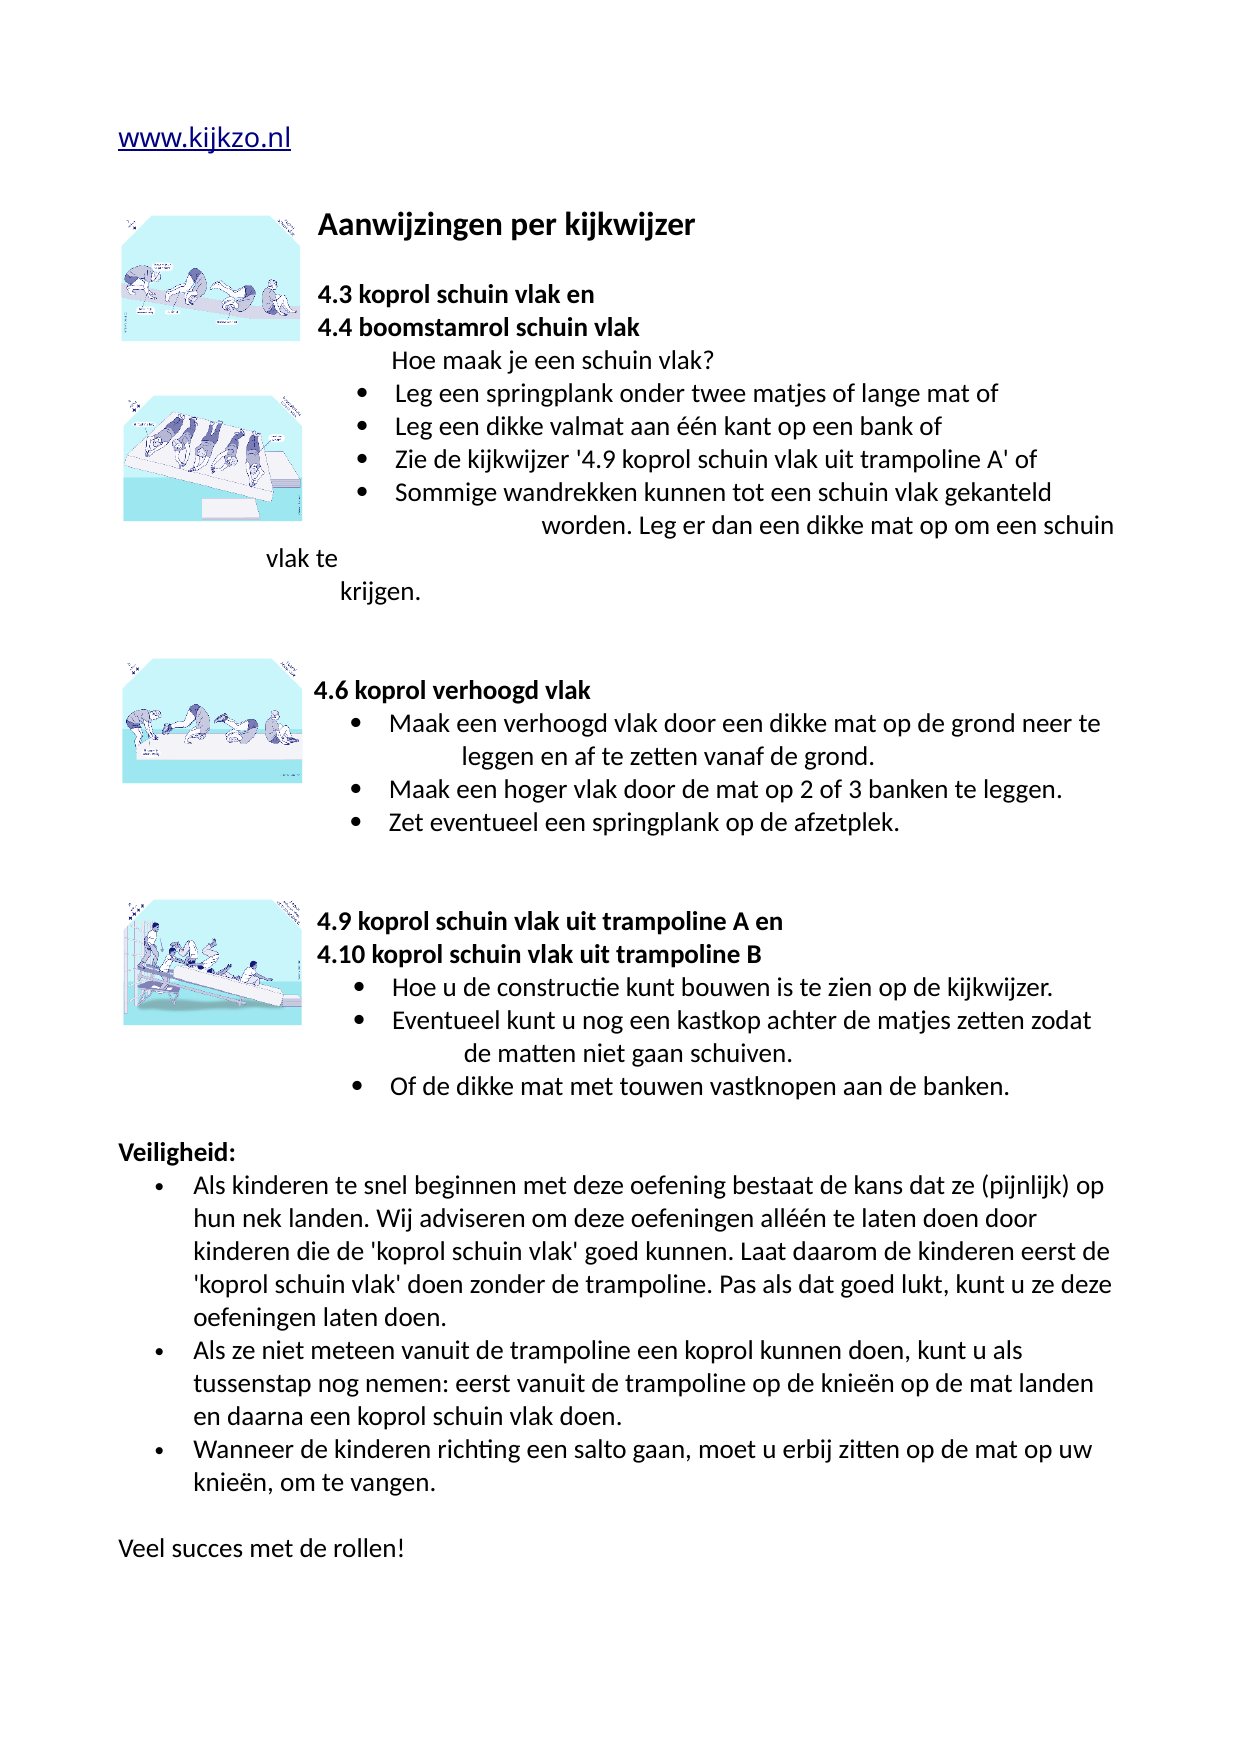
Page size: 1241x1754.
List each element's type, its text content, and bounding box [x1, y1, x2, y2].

list Leg een dikke valmat aan één kant op een bank of [305, 409, 1122, 442]
subtitle Aanwijzingen per kijkwijzer [118, 203, 1122, 244]
list Wanneer de kinderen richting een salto gaan, moet u erbij zitten op de mat op uw knieën, om te vangen. [156, 1433, 1122, 1499]
text Hoe maak je een schuin vlak? [118, 343, 1122, 376]
list Of de dikke mat met touwen vastknopen aan de banken. [352, 1069, 1122, 1102]
list Als ze niet meteen vanuit de trampoline een koprol kunnen doen, kunt u als tussenstap nog nemen: eerst vanuit de trampoline op de knieën op de mat landen en daarna een koprol schuin vlak doen. [156, 1333, 1122, 1433]
subtitle 4.9 koprol schuin vlak uit trampoline A en [302, 904, 1122, 937]
subtitle 4.6 koprol verhoogd vlak [305, 673, 1122, 706]
picture [120, 393, 305, 524]
text worden. Leg er dan een dikke mat op om een schuin vlak te [266, 508, 1122, 574]
list Maak een hoger vlak door de mat op 2 of 3 banken te leggen. [156, 772, 1122, 805]
list Hoe u de constructie kunt bouwen is te zien op de kijkwijzer. [302, 970, 1122, 1003]
list Zet eventueel een springplank op de afzetplek. [156, 805, 1122, 838]
text Veel succes met de rollen! [118, 1532, 1122, 1565]
text de matten niet gaan schuiven. [193, 1036, 1122, 1069]
picture [118, 212, 303, 344]
list Sommige wandrekken kunnen tot een schuin vlak gekanteld [305, 475, 1122, 508]
subtitle 4.4 boomstamrol schuin vlak [303, 310, 1122, 343]
list Zie de kijkwijzer '4.9 koprol schuin vlak uit trampoline A' of [305, 442, 1122, 475]
list Als kinderen te snel beginnen met deze oefening bestaat de kans dat ze (pijnlijk) op hun nek landen. Wij adviseren om deze oefeningen alléén te laten doen door kinderen die de 'koprol schuin vlak' goed kunnen. Laat daarom de kinderen eerst de 'koprol schuin vlak' doen zonder de trampoline. Pas als dat goed lukt, kunt u ze deze oefeningen laten doen. [156, 1168, 1122, 1333]
subtitle 4.3 koprol schuin vlak en [303, 277, 1122, 310]
text krijgen. [266, 574, 1122, 607]
list Eventueel kunt u nog een kastkop achter de matjes zetten zodat [156, 1003, 1122, 1036]
text Veiligheid: [118, 1135, 1122, 1168]
picture [120, 896, 302, 1025]
text leggen en af te zetten vanaf de grond. [305, 739, 1122, 772]
list Leg een springplank onder twee matjes of lange mat of [156, 376, 1122, 409]
list Maak een verhoogd vlak door een dikke mat op de grond neer te [305, 706, 1122, 739]
picture [120, 655, 305, 786]
subtitle 4.10 koprol schuin vlak uit trampoline B [302, 937, 1122, 970]
